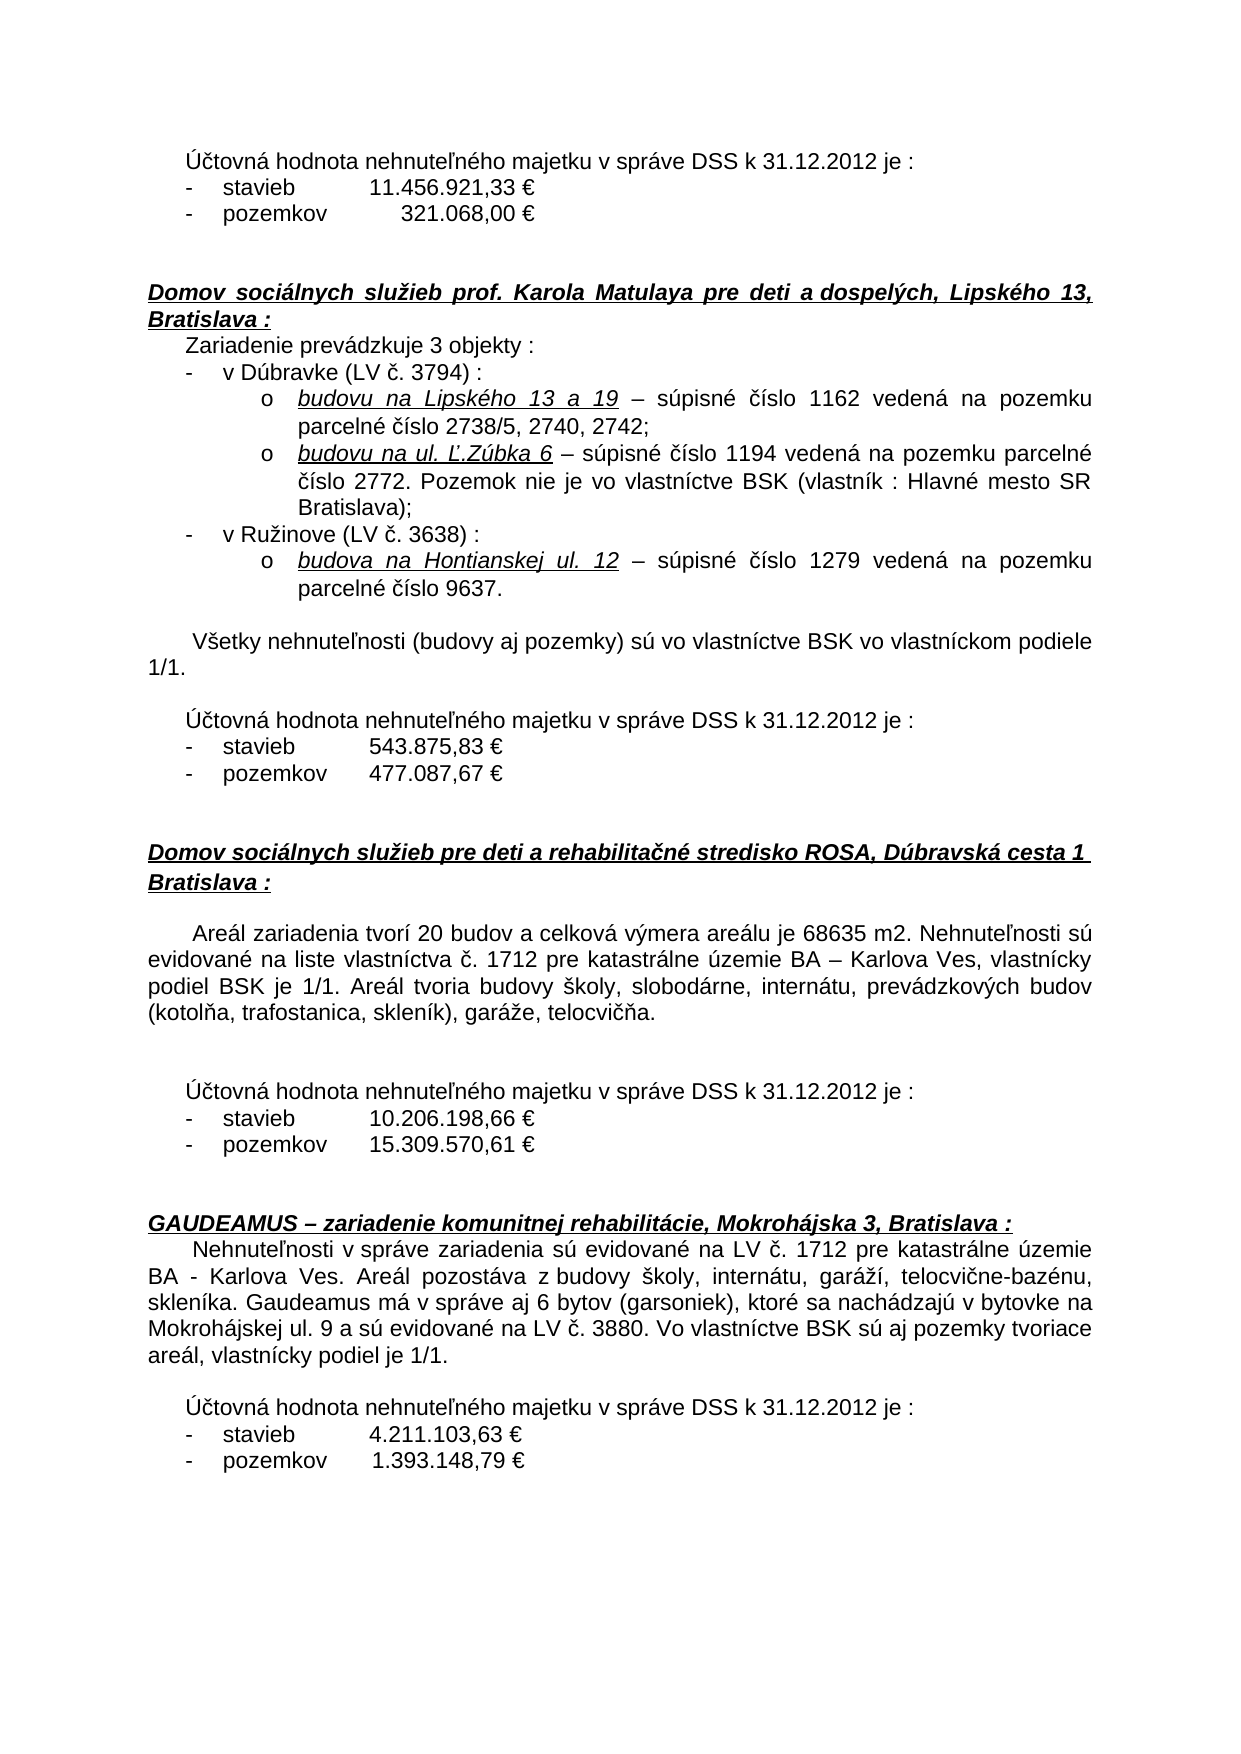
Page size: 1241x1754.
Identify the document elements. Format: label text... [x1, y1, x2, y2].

list pozemkov 15.309.570,61 € [185, 1131, 1093, 1157]
list budovu na Lipského 13 a 19 – súpisné číslo 1162 vedená na pozemku parcelné číslo 2738/5, 2740, 2742; [260, 385, 1093, 439]
text Nehnuteľnosti v správe zariadenia sú evidované na LV č. 1712 pre katastrálne územie BA - Karlova Ves. Areál pozostáva z budovy školy, internátu, garáží, telocvične-bazénu, skleníka. Gaudeamus má v správe aj 6 bytov (garsoniek), ktoré sa nachádzajú v bytovke na Mokrohájskej ul. 9 a sú evidované na LV č. 3880. Vo vlastníctve BSK sú aj pozemky tvoriace areál, vlastnícky podiel je 1/1. [148, 1236, 1093, 1368]
text Účtovná hodnota nehnuteľného majetku v správe DSS k 31.12.2012 je : [148, 148, 1093, 174]
text GAUDEAMUS – zariadenie komunitnej rehabilitácie, Mokrohájska 3, Bratislava : [148, 1210, 1093, 1236]
list budova na Hontianskej ul. 12 – súpisné číslo 1279 vedená na pozemku parcelné číslo 9637. [260, 547, 1093, 602]
list v Ružinove (LV č. 3638) : [185, 521, 1093, 547]
text Domov sociálnych služieb prof. Karola Matulaya pre deti a dospelých, Lipského 13, Bratislava : [148, 303, 1093, 332]
text Účtovná hodnota nehnuteľného majetku v správe DSS k 31.12.2012 je : [148, 707, 1093, 733]
list stavieb 11.456.921,33 € [185, 174, 1093, 200]
text Areál zariadenia tvorí 20 budov a celková výmera areálu je 68635 m2. Nehnuteľnosti sú evidované na liste vlastníctva č. 1712 pre katastrálne územie BA – Karlova Ves, vlastnícky podiel BSK je 1/1. Areál tvoria budovy školy, slobodárne, internátu, prevádzkových budov (kotolňa, trafostanica, skleník), garáže, telocvičňa. [148, 920, 1093, 1025]
list stavieb 543.875,83 € [185, 733, 1093, 760]
text Účtovná hodnota nehnuteľného majetku v správe DSS k 31.12.2012 je : [148, 1394, 1093, 1421]
text Všetky nehnuteľnosti (budovy aj pozemky) sú vo vlastníctve BSK vo vlastníckom podiele 1/1. [148, 628, 1093, 681]
list pozemkov 321.068,00 € [185, 200, 1093, 227]
list budovu na ul. Ľ.Zúbka 6 – súpisné číslo 1194 vedená na pozemku parcelné číslo 2772. Pozemok nie je vo vlastníctve BSK (vlastník : Hlavné mesto SR Bratislava); [260, 439, 1093, 521]
text Účtovná hodnota nehnuteľného majetku v správe DSS k 31.12.2012 je : [148, 1078, 1093, 1104]
text Zariadenie prevádzkuje 3 objekty : [148, 332, 1093, 358]
list stavieb 10.206.198,66 € [185, 1104, 1093, 1131]
list stavieb 4.211.103,63 € [185, 1421, 1093, 1447]
list pozemkov 477.087,67 € [185, 760, 1093, 786]
list v Dúbravke (LV č. 3794) : [185, 358, 1093, 385]
text Domov sociálnych služieb pre deti a rehabilitačné stredisko ROSA, Dúbravská cesta 1 Bratislava : [148, 839, 1093, 895]
list pozemkov 1.393.148,79 € [185, 1447, 1093, 1473]
text Domov sociálnych služieb prof. Karola Matulaya pre deti a dospelých, Lipského 13, Bratislava : [148, 279, 1093, 302]
